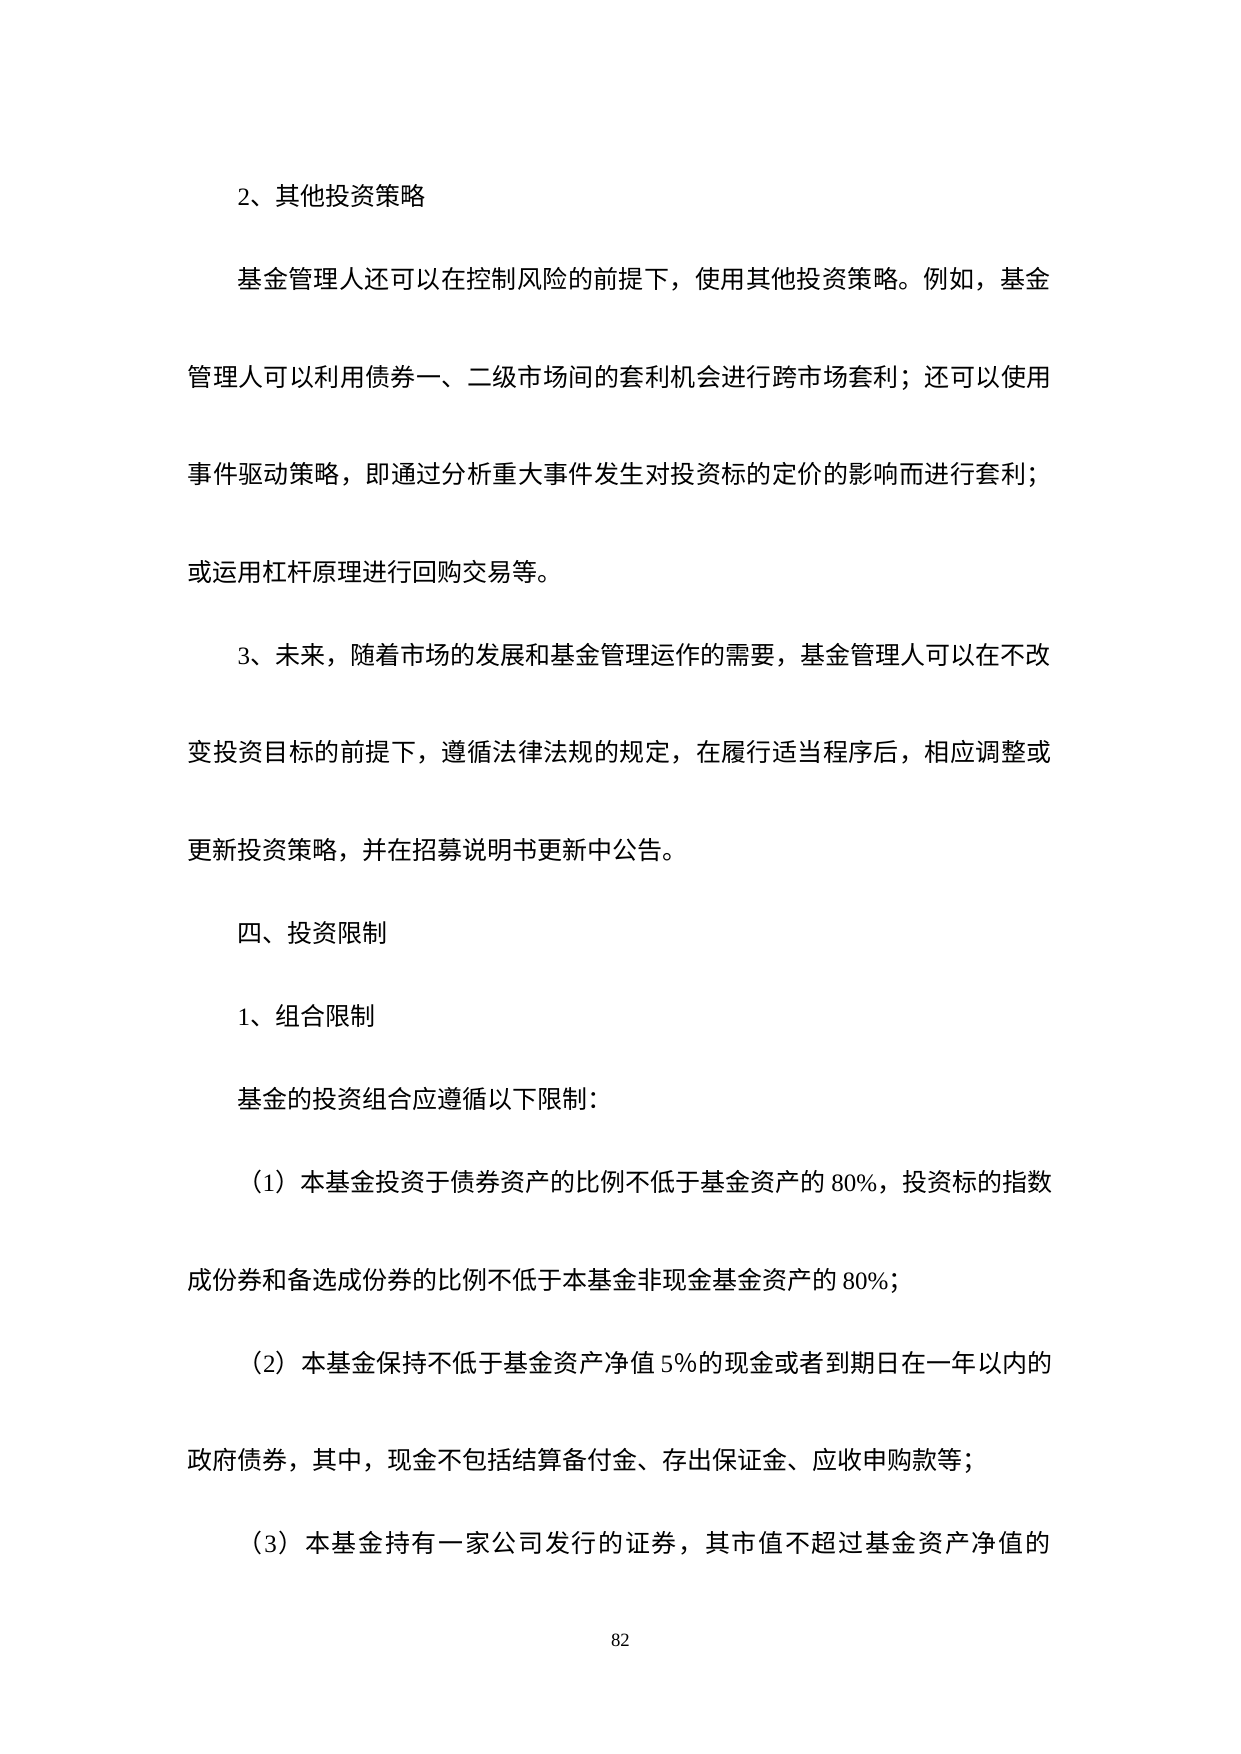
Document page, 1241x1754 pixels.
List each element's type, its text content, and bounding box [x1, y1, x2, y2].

text 1、组合限制 [187, 982, 1053, 1047]
text 基金管理人还可以在控制风险的前提下，使用其他投资策略。例如，基金管理人可以利用债券一、二级市场间的套利机会进行跨市场套利；还可以使用事件驱动策略，即通过分析重大事件发生对投资标的定价的影响而进行套利；或运用杠杆原理进行回购交易等。 [187, 245, 1053, 603]
text （1）本基金投资于债券资产的比例不低于基金资产的80%，投资标的指数成份券和备选成份券的比例不低于本基金非现金基金资产的80%； [187, 1148, 1053, 1311]
text 基金的投资组合应遵循以下限制： [187, 1065, 1053, 1130]
text 2、其他投资策略 [187, 162, 1053, 227]
text 3、未来，随着市场的发展和基金管理运作的需要，基金管理人可以在不改变投资目标的前提下，遵循法律法规的规定，在履行适当程序后，相应调整或更新投资策略，并在招募说明书更新中公告。 [187, 621, 1053, 881]
text 四、投资限制 [187, 899, 1053, 964]
text （2）本基金保持不低于基金资产净值5％的现金或者到期日在一年以内的政府债券，其中，现金不包括结算备付金、存出保证金、应收申购款等； [187, 1329, 1053, 1491]
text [187, 1509, 1053, 1574]
